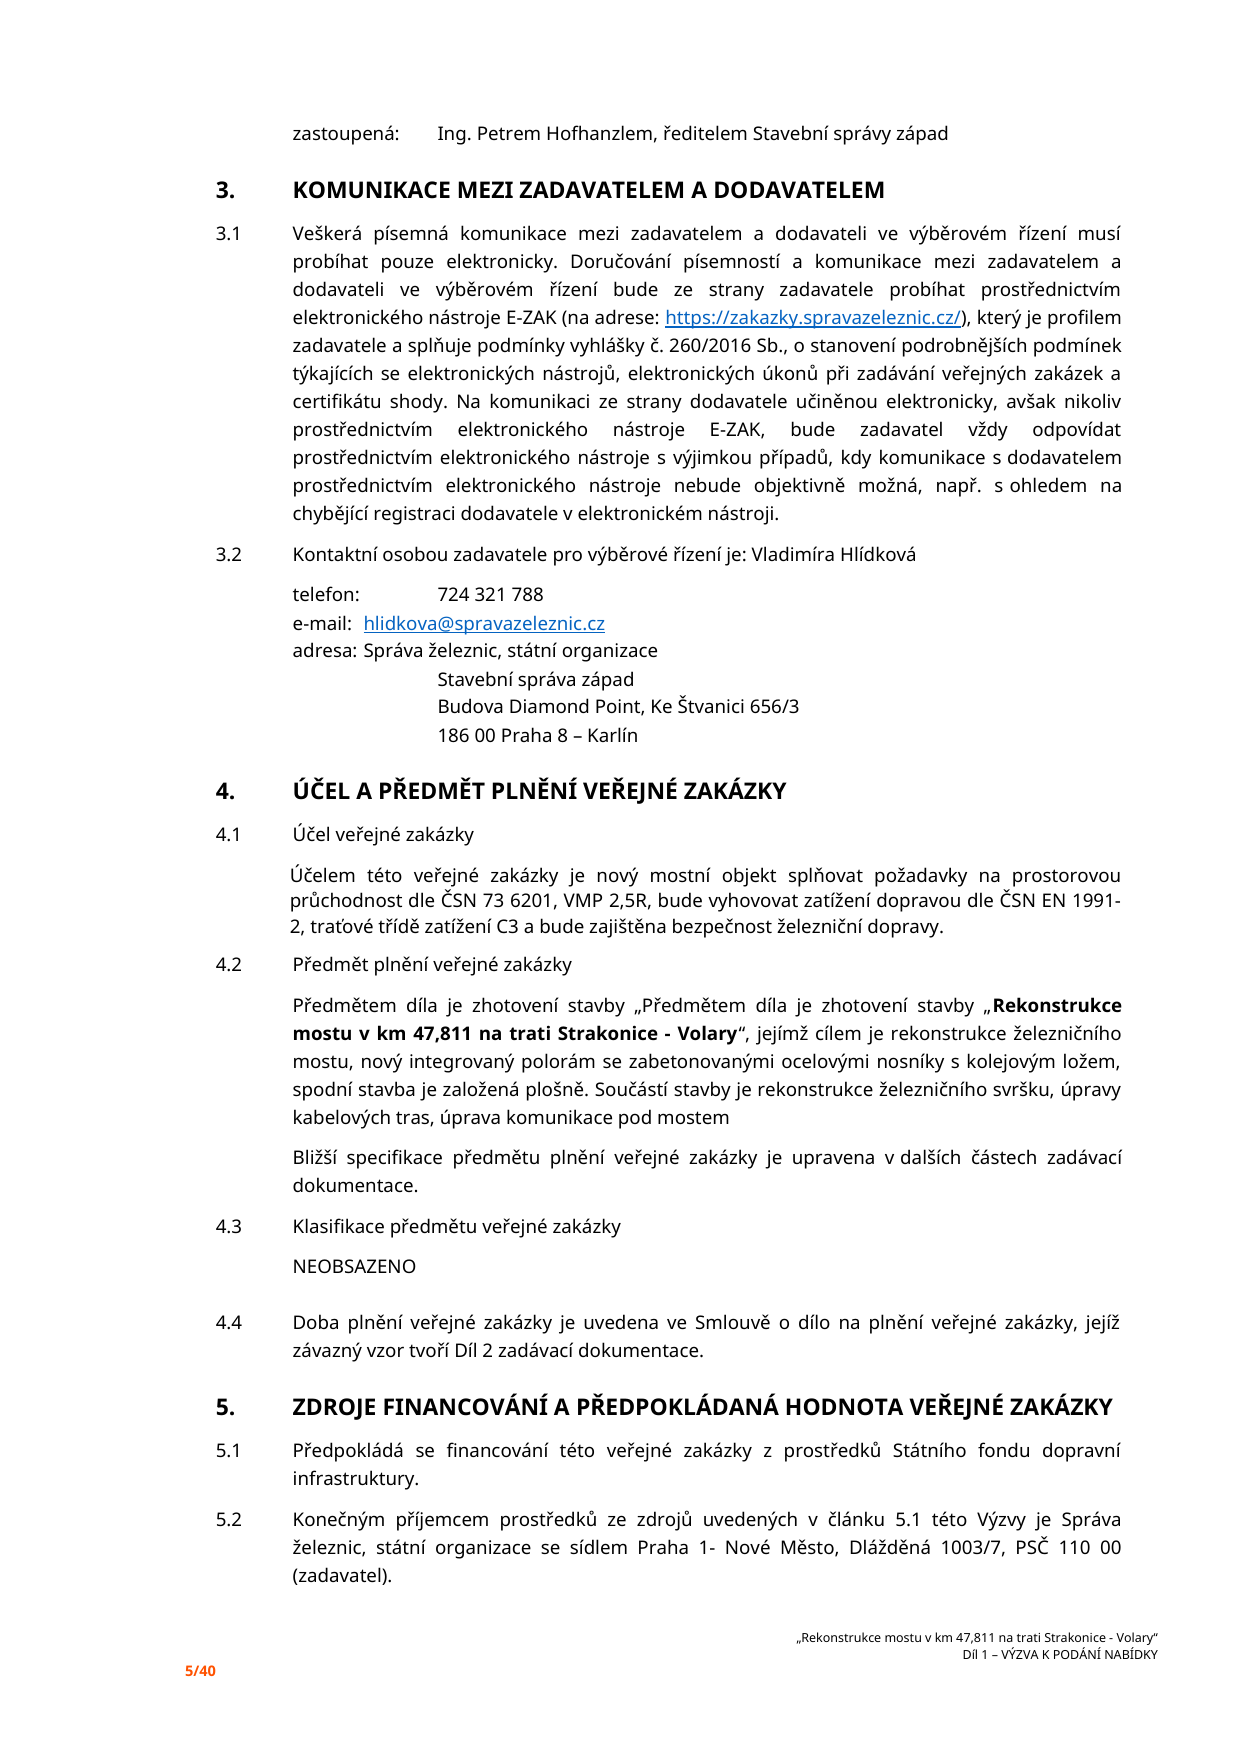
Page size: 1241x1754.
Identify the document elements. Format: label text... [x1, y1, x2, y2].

text e-mail: hlidkova@spravazeleznic.cz [292, 610, 1122, 635]
text Konečným příjemcem prostředků ze zdrojů uvedených v článku 5.1 této Výzvy je Správa železnic, státní organizace se sídlem Praha 1- Nové Město, Dlážděná 1003/7, PSČ 110 00 (zadavatel). [216, 1506, 1122, 1588]
text telefon: 724 321 788 [292, 582, 1122, 607]
text 186 00 Praha 8 – Karlín [437, 722, 1122, 747]
text Veškerá písemná komunikace mezi zadavatelem a dodavateli ve výběrovém řízení musí probíhat pouze elektronicky. Doručování písemností a komunikace mezi zadavatelem a dodavateli ve výběrovém řízení bude ze strany zadavatele probíhat prostřednictvím elektronického nástroje E-ZAK (na adrese: https://zakazky.spravazeleznic.cz/), který je profilem zadavatele a splňuje podmínky vyhlášky č. 260/2016 Sb., o stanovení podrobnějších podmínek týkajících se elektronických nástrojů, elektronických úkonů při zadávání veřejných zakázek a certifikátu shody. Na komunikaci ze strany dodavatele učiněnou elektronicky, avšak nikoliv prostřednictvím elektronického nástroje E-ZAK, bude zadavatel vždy odpovídat prostřednictvím elektronického nástroje s výjimkou případů, kdy komunikace s dodavatelem prostřednictvím elektronického nástroje nebude objektivně možná, např. s ohledem na chybějící registraci dodavatele v elektronickém nástroji. [216, 221, 1122, 526]
text KOMUNIKACE MEZI ZADAVATELEM a DODAVATELEM [216, 174, 1122, 205]
text Předpokládá se financování této veřejné zakázky z prostředků Státního fondu dopravní infrastruktury. [216, 1437, 1122, 1491]
text Stavební správa západ [366, 666, 1122, 691]
text Klasifikace předmětu veřejné zakázky [216, 1213, 1122, 1238]
text Doba plnění veřejné zakázky je uvedena ve Smlouvě o dílo na plnění veřejné zakázky, jejíž závazný vzor tvoří Díl 2 zadávací dokumentace. [216, 1309, 1122, 1363]
text Budova Diamond Point, Ke Štvanici 656/3 [366, 694, 1122, 719]
text ZDROJE FINANCOVÁNÍ A PŘEDPOKLÁDANÁ HODNOTA VEŘEJNÉ ZAKÁZKY [216, 1391, 1122, 1422]
text NEOBSAZENO [292, 1253, 1122, 1279]
text Předmět plnění veřejné zakázky [216, 951, 1122, 977]
text Kontaktní osobou zadavatele pro výběrové řízení je: Vladimíra Hlídková [216, 541, 1122, 567]
text ÚČEL A PŘEDMĚT PLNĚNÍ VEŘEJNÉ ZAKÁZKY [216, 775, 1122, 806]
text adresa: Správa železnic, státní organizace [292, 638, 1122, 663]
text Účel veřejné zakázky [216, 822, 1122, 847]
text zastoupená: Ing. Petrem Hofhanzlem, ředitelem Stavební správy západ [292, 121, 1122, 146]
text Předmětem díla je zhotovení stavby „Předmětem díla je zhotovení stavby „Rekonstrukce mostu v km 47,811 na trati Strakonice - Volary“, jejímž cílem je rekonstrukce železničního mostu, nový integrovaný polorám se zabetonovanými ocelovými nosníky s kolejovým ložem, spodní stavba je založená plošně. Součástí stavby je rekonstrukce železničního svršku, úpravy kabelových tras, úprava komunikace pod mostem [292, 992, 1122, 1129]
text Bližší specifikace předmětu plnění veřejné zakázky je upravena v dalších částech zadávací dokumentace. [292, 1144, 1122, 1198]
text Účelem této veřejné zakázky je nový mostní objekt splňovat požadavky na prostorovou průchodnost dle ČSN 73 6201, VMP 2,5R, bude vyhovovat zatížení dopravou dle ČSN EN 1991-2, traťové třídě zatížení C3 a bude zajištěna bezpečnost železniční dopravy. [289, 862, 1122, 939]
